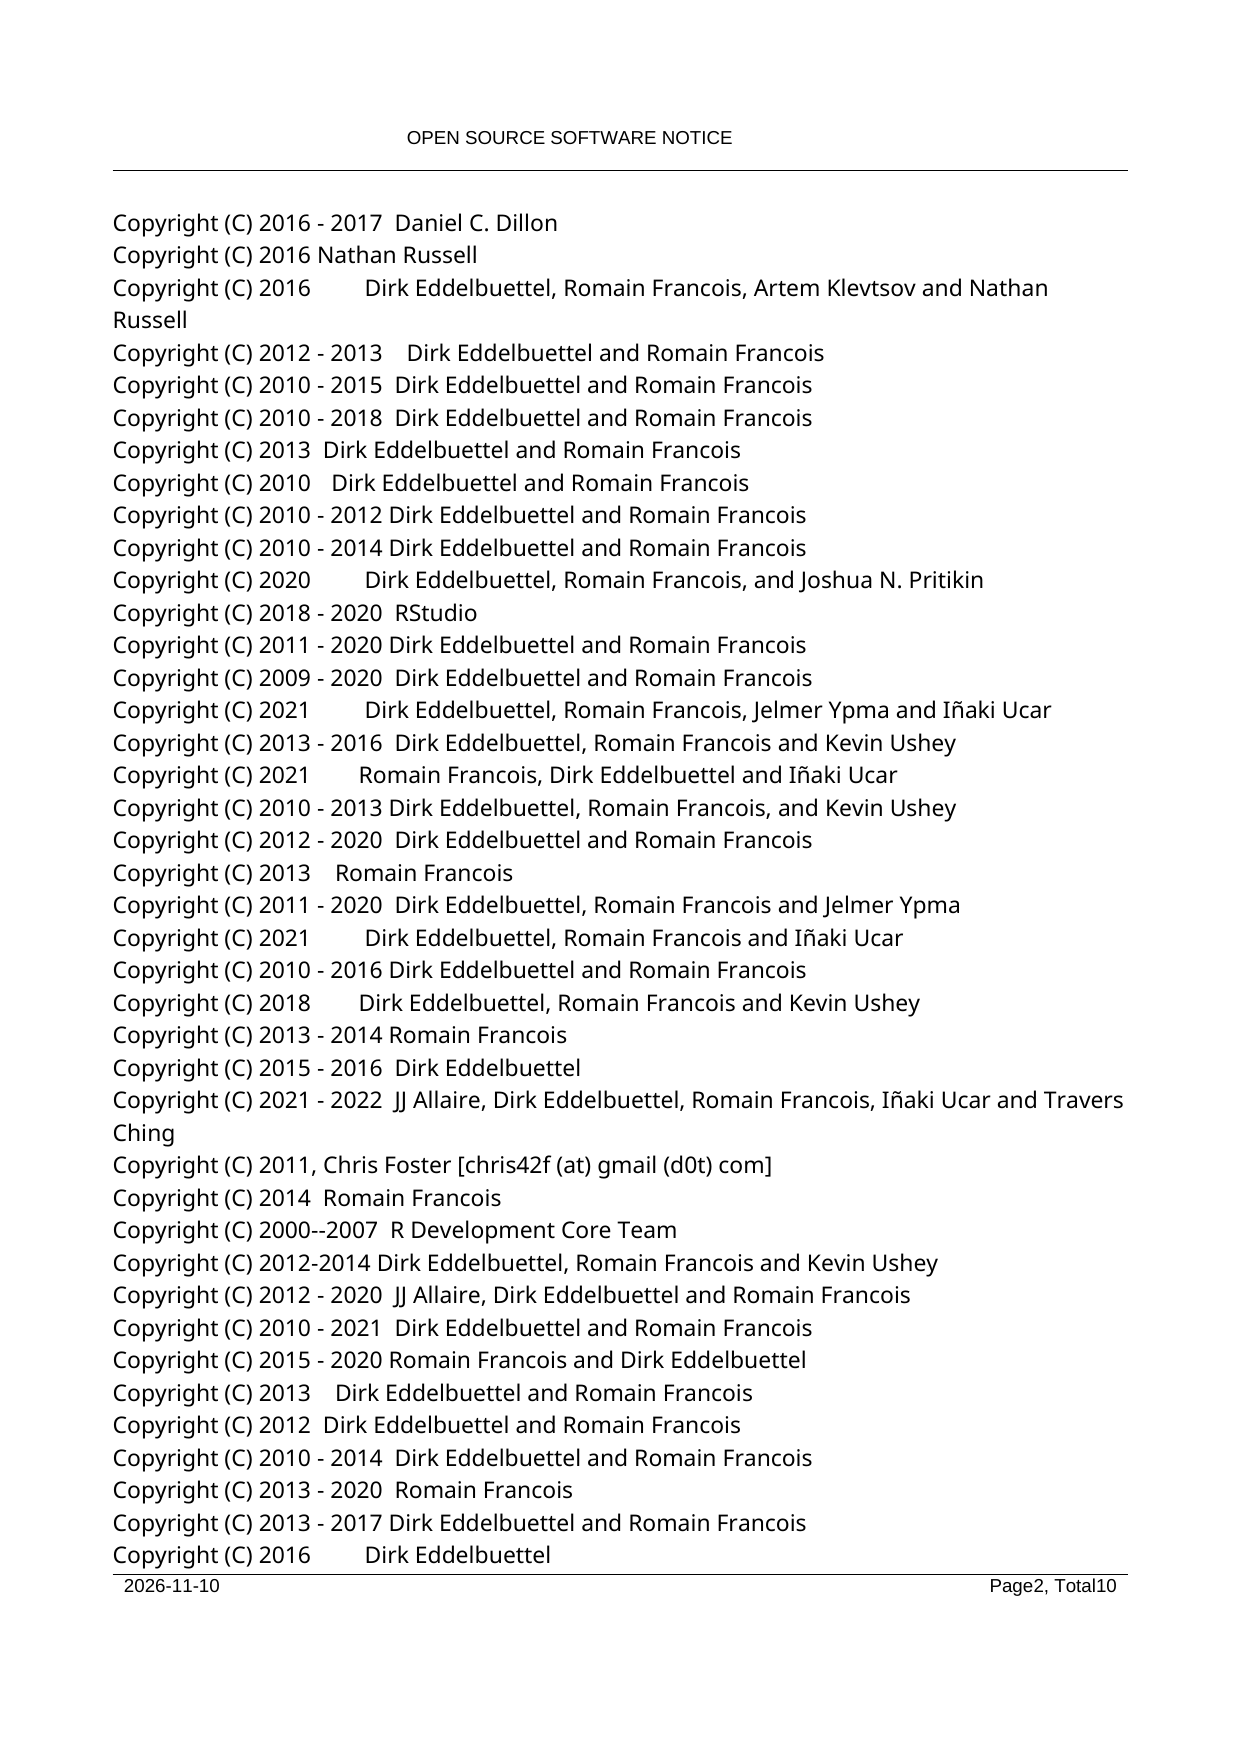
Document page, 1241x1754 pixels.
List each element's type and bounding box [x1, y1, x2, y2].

text [112, 206, 1128, 1571]
